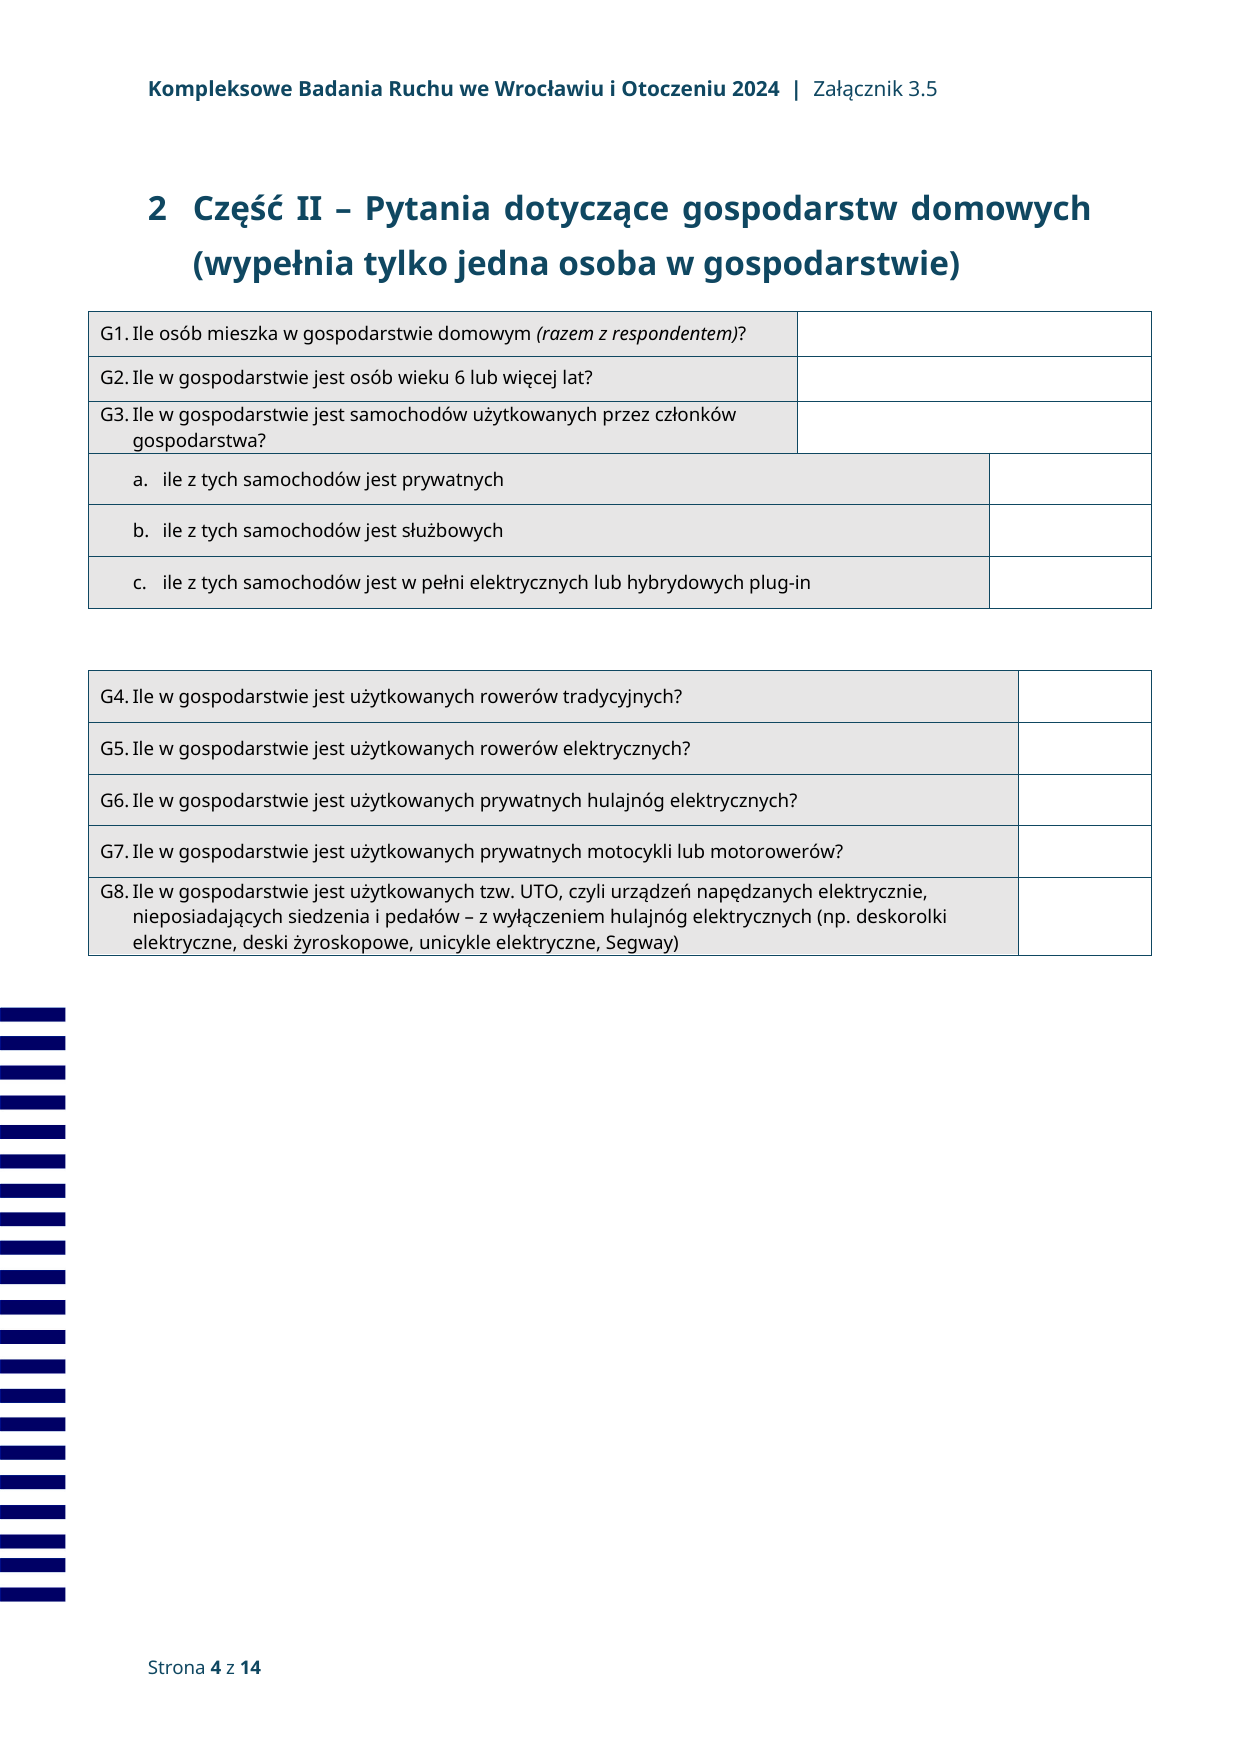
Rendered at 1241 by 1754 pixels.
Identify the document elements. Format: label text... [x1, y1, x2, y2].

table_cell [1019, 723, 1151, 774]
table_cell Ile w gospodarstwie jest osób wieku 6 lub więcej lat? [89, 357, 797, 401]
table_cell Ile w gospodarstwie jest użytkowanych tzw. UTO, czyli urządzeń napędzanych elektrycznie, nieposiadających siedzenia i pedałów – z wyłączeniem hulajnóg elektrycznych (np. deskorolki elektryczne, deski żyroskopowe, unicykle elektryczne, Segway) [89, 878, 1018, 954]
table_cell [990, 557, 1151, 608]
table_cell [1019, 878, 1151, 954]
table_cell [990, 505, 1151, 556]
subtitle Część II – Pytania dotyczące gospodarstw domowych (wypełnia tylko jedna osoba w gospodarstwie) [148, 185, 1093, 285]
table_cell Ile w gospodarstwie jest użytkowanych prywatnych motocykli lub motorowerów? [89, 826, 1018, 877]
table_cell Ile w gospodarstwie jest użytkowanych prywatnych hulajnóg elektrycznych? [89, 775, 1018, 825]
table_cell [1019, 775, 1151, 825]
table_cell [990, 454, 1151, 504]
table_header [798, 312, 1151, 356]
picture [0, 1007, 66, 1602]
table_header [1019, 671, 1151, 722]
table_cell ile z tych samochodów jest służbowych [89, 505, 989, 556]
table_header Ile w gospodarstwie jest użytkowanych rowerów tradycyjnych? [89, 671, 1018, 722]
table_cell ile z tych samochodów jest w pełni elektrycznych lub hybrydowych plug-in [89, 557, 989, 608]
table_header Ile osób mieszka w gospodarstwie domowym (razem z respondentem)? [89, 312, 797, 356]
table_cell [798, 357, 1151, 401]
table_cell [1019, 826, 1151, 877]
table_cell ile z tych samochodów jest prywatnych [89, 454, 989, 504]
table_cell [798, 402, 1151, 453]
table_cell Ile w gospodarstwie jest użytkowanych rowerów elektrycznych? [89, 723, 1018, 774]
table_cell Ile w gospodarstwie jest samochodów użytkowanych przez członków gospodarstwa? [89, 402, 797, 453]
